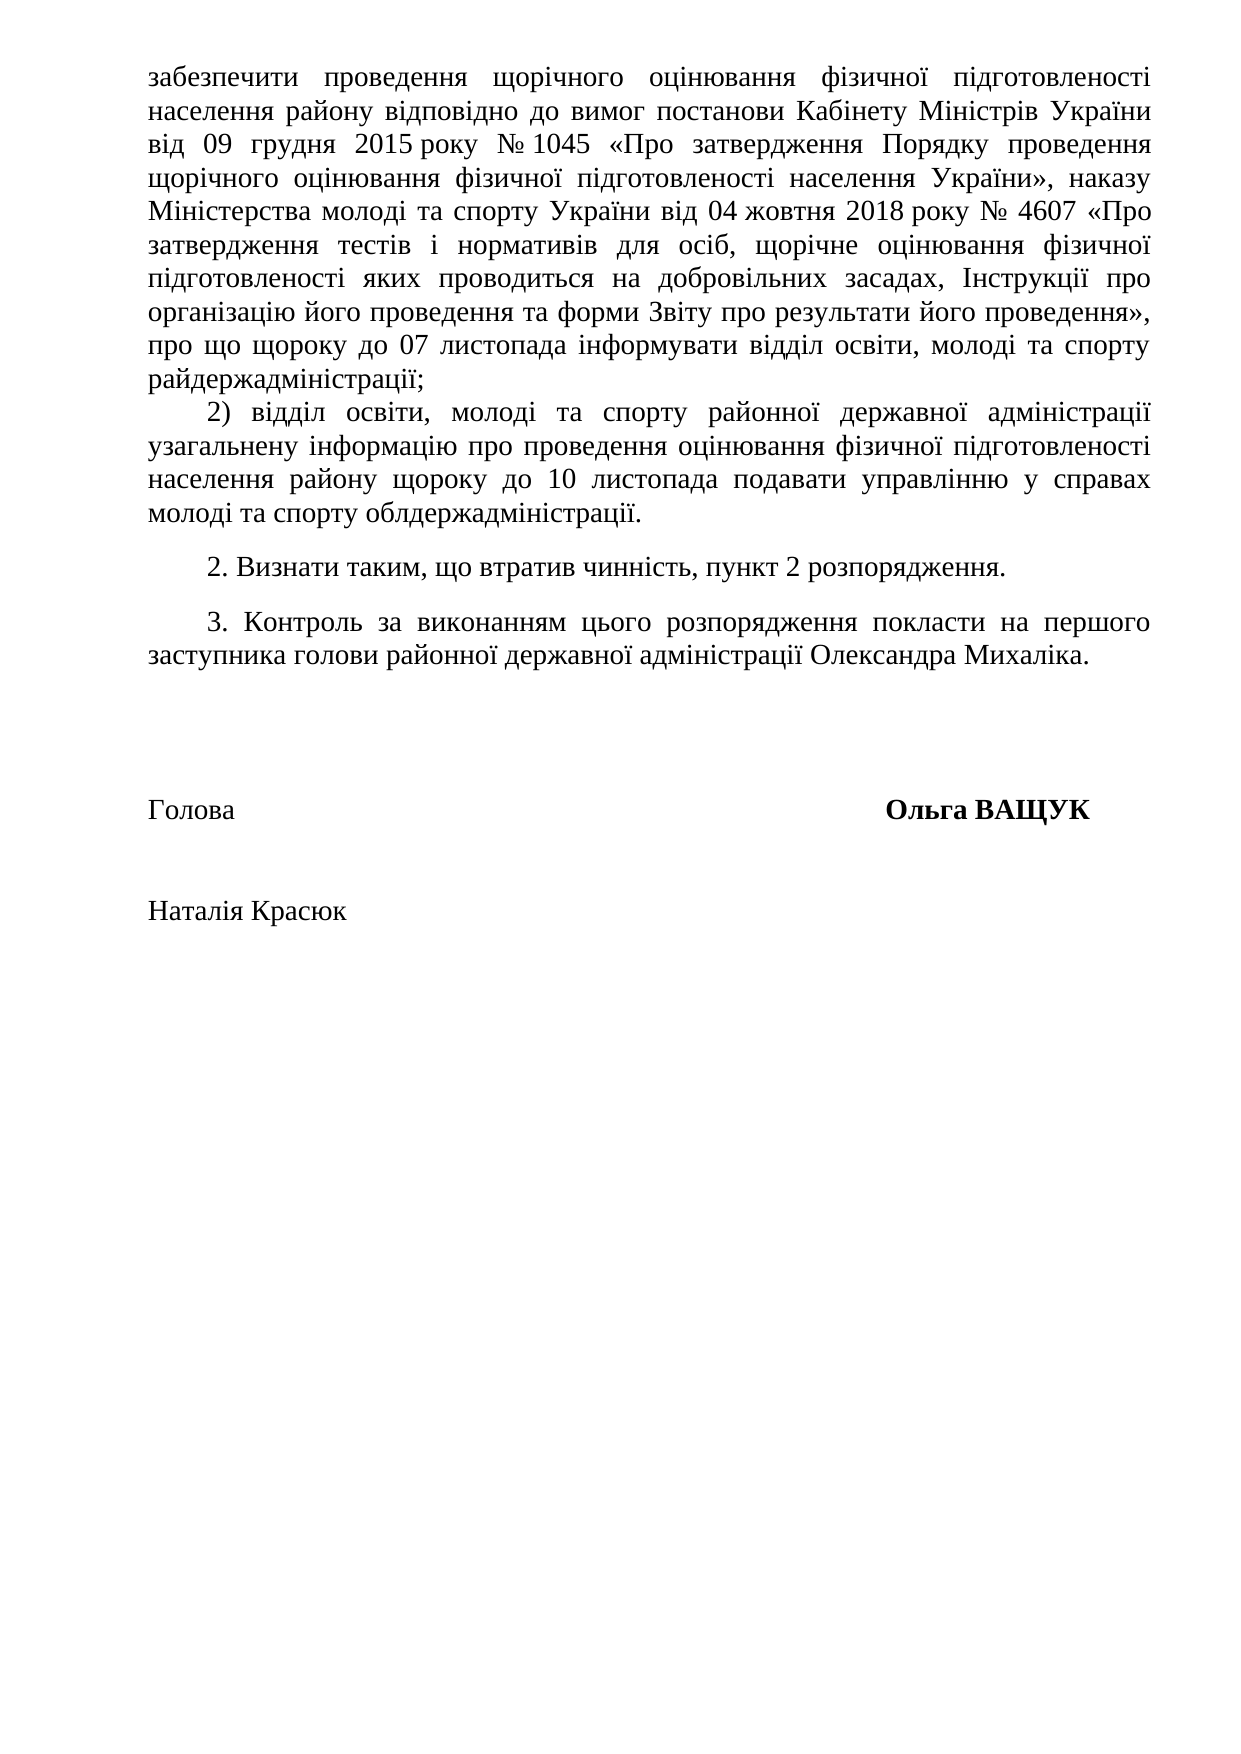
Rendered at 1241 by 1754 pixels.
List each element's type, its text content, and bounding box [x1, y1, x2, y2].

text 2. Визнати таким, що втратив чинність, пункт 2 розпорядження. [148, 549, 1152, 583]
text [148, 59, 1152, 394]
text Голова Ольга ВАЩУК [148, 792, 1152, 826]
text 3. Контроль за виконанням цього розпорядження покласти на першого заступника голови районної державної адміністрації Олександра Михаліка. [148, 604, 1152, 671]
text 2) відділ освіти, молоді та спорту районної державної адміністрації узагальнену інформацію про проведення оцінювання фізичної підготовленості населення району щороку до 10 листопада подавати управлінню у справах молоді та спорту облдержадміністрації. [148, 394, 1152, 529]
text Наталія Красюк [148, 893, 1152, 927]
